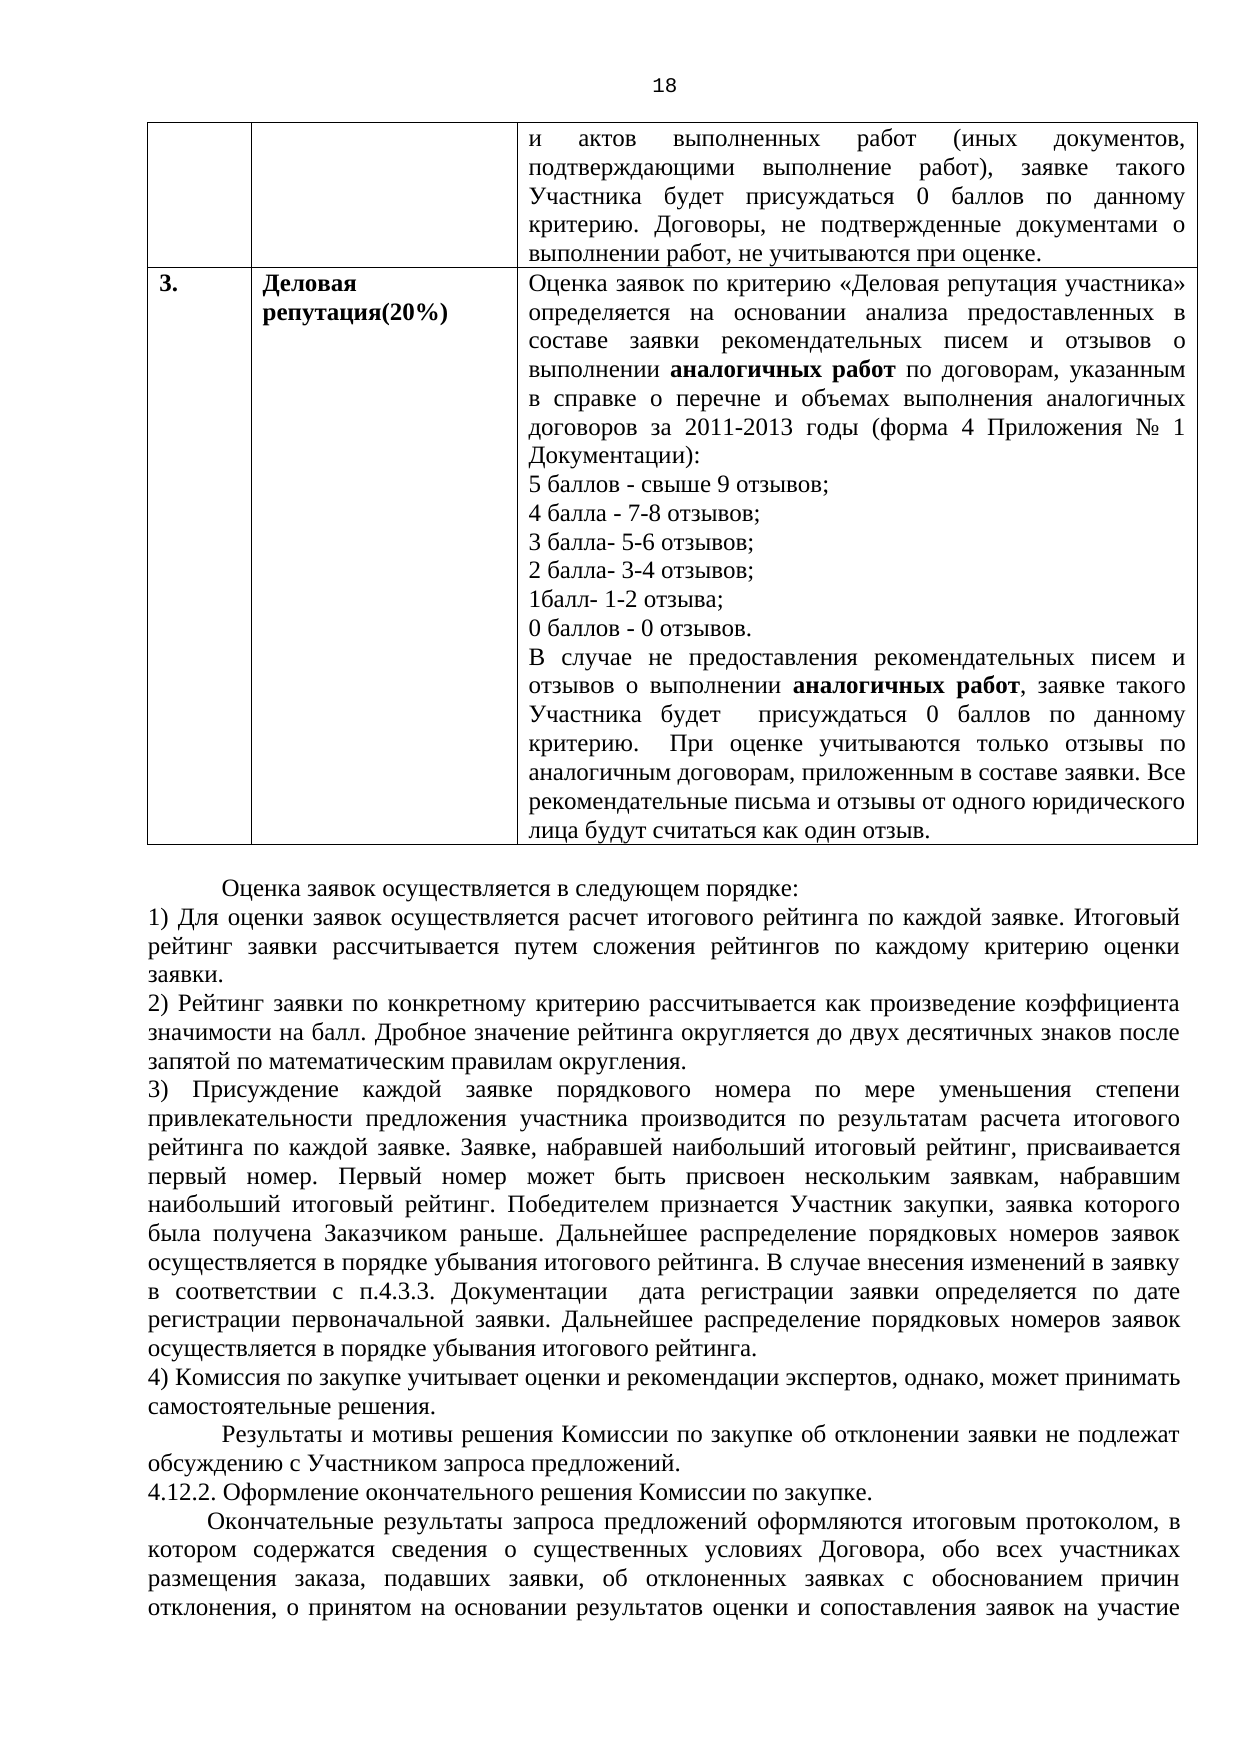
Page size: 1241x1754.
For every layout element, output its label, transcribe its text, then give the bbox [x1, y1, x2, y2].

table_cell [252, 123, 517, 267]
table_cell Оценка заявок по критерию «Деловая репутация участника» определяется на основании анализа предоставленных в составе заявки рекомендательных писем и отзывов о выполнении аналогичных работ по договорам, указанным в справке о перечне и объемах выполнения аналогичных договоров за 2011-2013 годы (форма 4 Приложения № 1 Документации): 5 баллов - свыше 9 отзывов; 4 балла - 7-8 отзывов; 3 балла- 5-6 отзывов; 2 балла- 3-4 отзывов; 1балл- 1-2 отзыва; 0 баллов - 0 отзывов. В случае не предоставления рекомендательных писем и отзывов о выполнении аналогичных работ, заявке такого Участника будет присуждаться 0 баллов по данному критерию. При оценке учитываются только отзывы по аналогичным договорам, приложенным в составе заявки. Все рекомендательные письма и отзывы от одного юридического лица будут считаться как один отзыв. [518, 268, 1197, 843]
table_cell Деловая репутация(20%) [252, 268, 517, 843]
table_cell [518, 123, 1197, 267]
table_cell 2. [148, 123, 251, 267]
text 3) Присуждение каждой заявке порядкового номера по мере уменьшения степени привлекательности предложения участника производится по результатам расчета итогового рейтинга по каждой заявке. Заявке, набравшей наибольший итоговый рейтинг, присваивается первый номер. Первый номер может быть присвоен нескольким заявкам, набравшим наибольший итоговый рейтинг. Победителем признается Участник закупки, заявка которого была получена Заказчиком раньше. Дальнейшее распределение порядковых номеров заявок осуществляется в порядке убывания итогового рейтинга. В случае внесения изменений в заявку в соответствии с п.4.3.3. Документации дата регистрации заявки определяется по дате регистрации первоначальной заявки. Дальнейшее распределение порядковых номеров заявок осуществляется в порядке убывания итогового рейтинга. [148, 1074, 1181, 1362]
text 4) Комиссия по закупке учитывает оценки и рекомендации экспертов, однако, может принимать самостоятельные решения. [148, 1362, 1181, 1419]
table_cell 3. [148, 268, 251, 843]
text 4.12.2. Оформление окончательного решения Комиссии по закупке. [148, 1477, 1181, 1506]
text Результаты и мотивы решения Комиссии по закупке об отклонении заявки не подлежат обсуждению с Участником запроса предложений. [148, 1419, 1181, 1477]
text 1) Для оценки заявок осуществляется расчет итогового рейтинга по каждой заявке. Итоговый рейтинг заявки рассчитывается путем сложения рейтингов по каждому критерию оценки заявки. [148, 902, 1181, 988]
text 2) Рейтинг заявки по конкретному критерию рассчитывается как произведение коэффициента значимости на балл. Дробное значение рейтинга округляется до двух десятичных знаков после запятой по математическим правилам округления. [148, 988, 1181, 1074]
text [148, 1506, 1181, 1621]
text Оценка заявок осуществляется в следующем порядке: [148, 873, 1181, 902]
